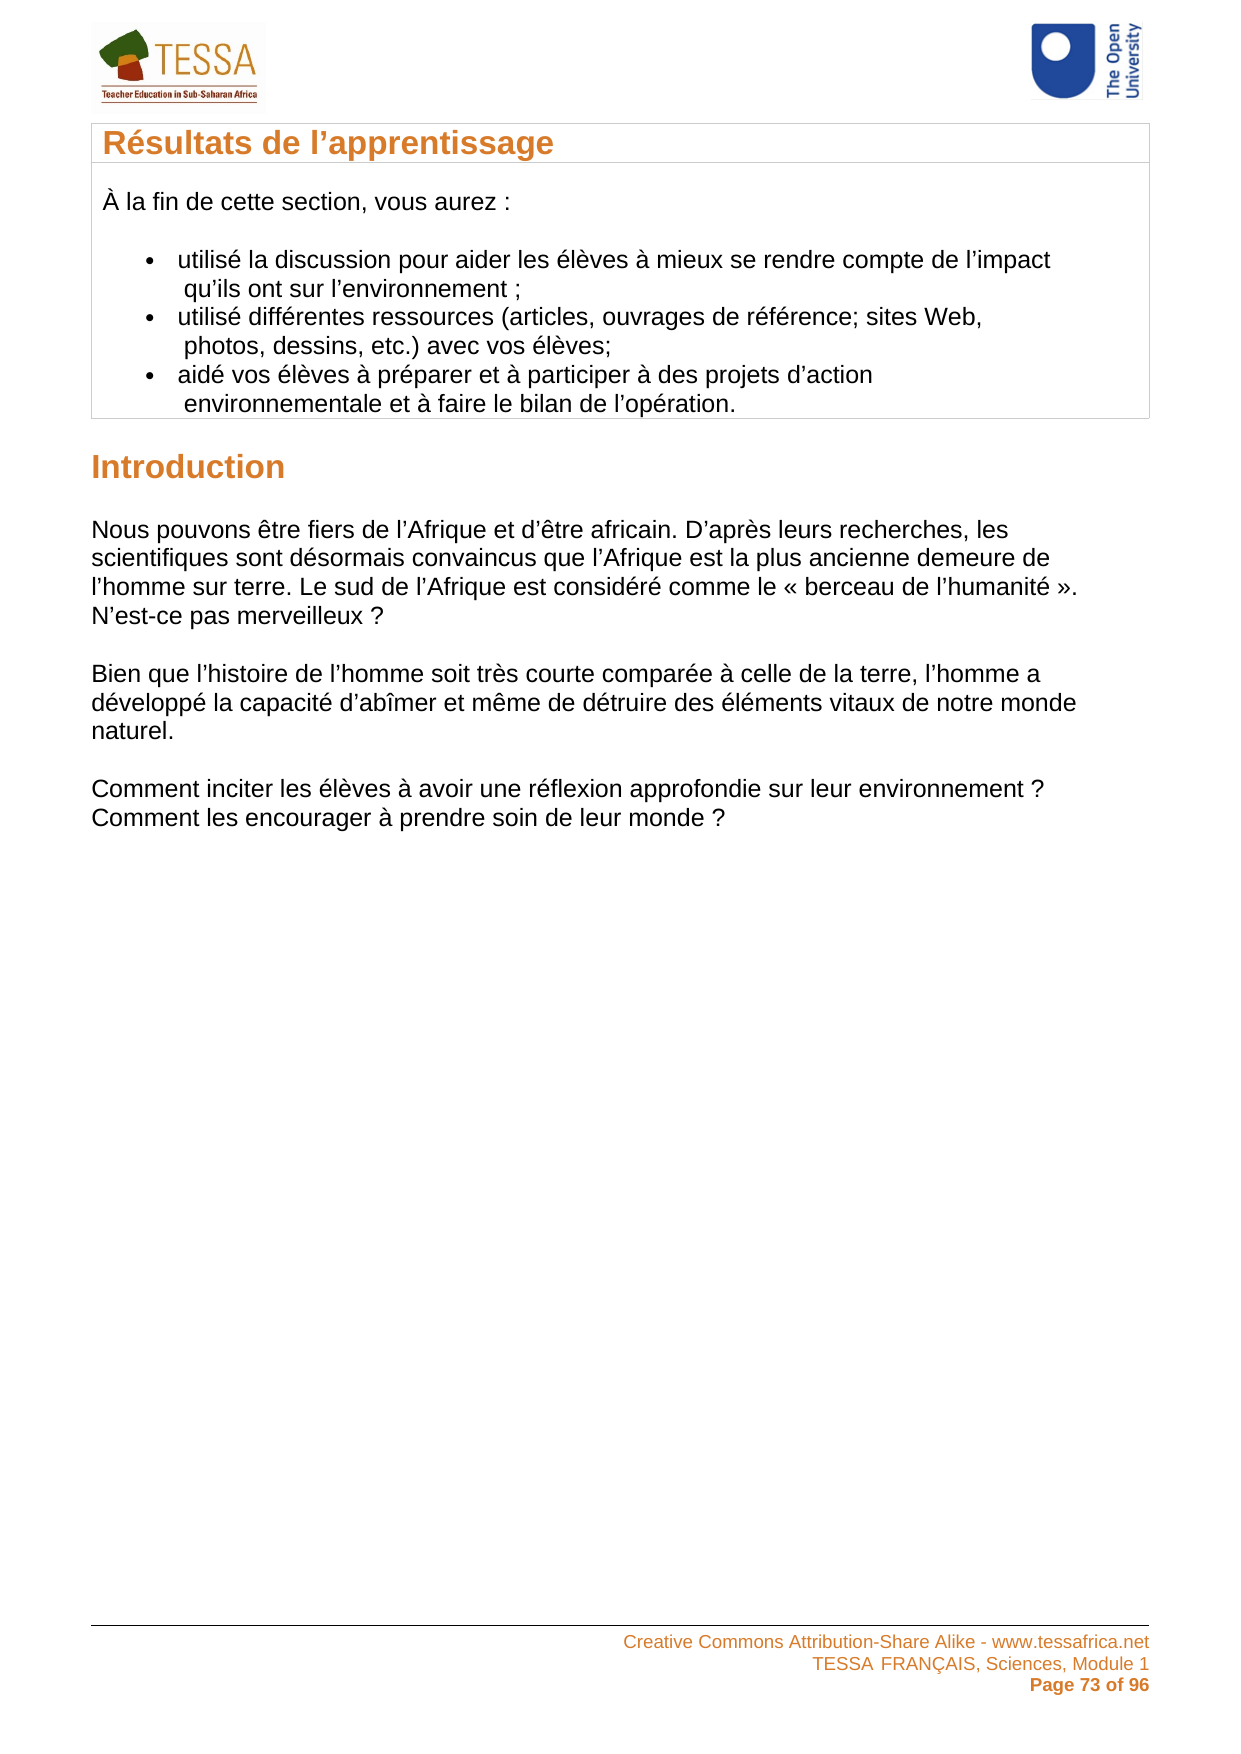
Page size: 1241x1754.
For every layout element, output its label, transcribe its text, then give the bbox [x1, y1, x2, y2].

picture [91, 22, 266, 114]
table_header Résultats de l’apprentissage [92, 124, 1149, 161]
table_cell À la fin de cette section, vous aurez : utilisé la discussion pour aider les élèves à mieux se rendre compte de l’impact qu’ils ont sur l’environnement ; utilisé différentes ressources (articles, ouvrages de référence; sites Web, photos, dessins, etc.) avec vos élèves; aidé vos élèves à préparer et à participer à des projets d’action environnementale et à faire le bilan de l’opération. [92, 163, 1149, 417]
text Comment inciter les élèves à avoir une réflexion approfondie sur leur environnement ? Comment les encourager à prendre soin de leur monde ? [91, 774, 1149, 832]
text Bien que l’histoire de l’homme soit très courte comparée à celle de la terre, l’homme a développé la capacité d’abîmer et même de détruire des éléments vitaux de notre monde naturel. [91, 659, 1149, 745]
picture [1031, 22, 1144, 101]
text Nous pouvons être fiers de l’Afrique et d’être africain. D’après leurs recherches, les scientifiques sont désormais convaincus que l’Afrique est la plus ancienne demeure de l’homme sur terre. Le sud de l’Afrique est considéré comme le « berceau de l’humanité ». N’est-ce pas merveilleux ? [91, 515, 1149, 630]
subtitle Introduction [91, 447, 1149, 486]
